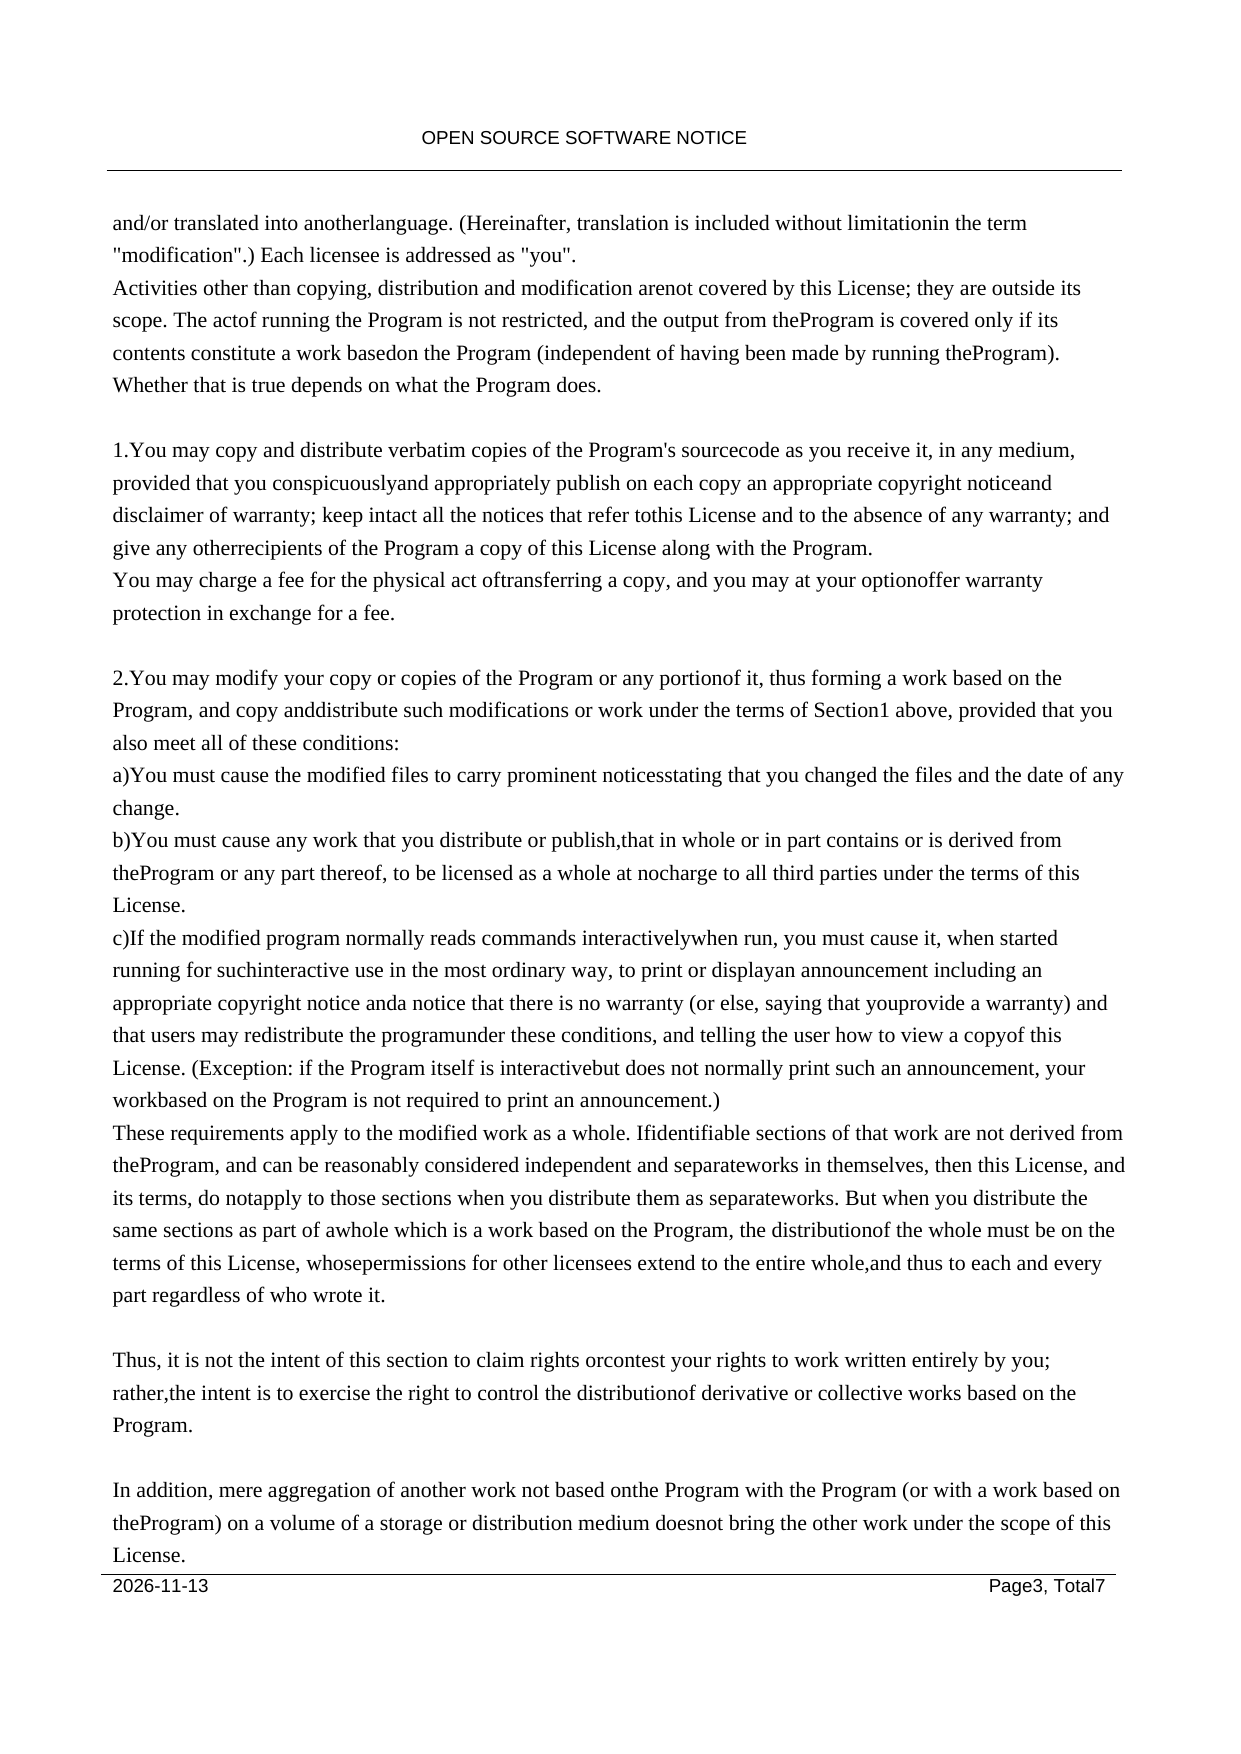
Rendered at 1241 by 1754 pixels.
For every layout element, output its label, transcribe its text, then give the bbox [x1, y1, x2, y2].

text Thus, it is not the intent of this section to claim rights orcontest your rights to work written entirely by you; rather,the intent is to exercise the right to control the distributionof derivative or collective works based on the Program. [112, 1344, 1128, 1441]
text c)If the modified program normally reads commands interactivelywhen run, you must cause it, when started running for suchinteractive use in the most ordinary way, to print or displayan announcement including an appropriate copyright notice anda notice that there is no warranty (or else, saying that youprovide a warranty) and that users may redistribute the programunder these conditions, and telling the user how to view a copyof this License. (Exception: if the Program itself is interactivebut does not normally print such an announcement, your workbased on the Program is not required to print an announcement.) [112, 921, 1128, 1116]
text These requirements apply to the modified work as a whole. Ifidentifiable sections of that work are not derived from theProgram, and can be reasonably considered independent and separateworks in themselves, then this License, and its terms, do notapply to those sections when you distribute them as separateworks. But when you distribute the same sections as part of awhole which is a work based on the Program, the distributionof the whole must be on the terms of this License, whosepermissions for other licensees extend to the entire whole,and thus to each and every part regardless of who wrote it. [112, 1116, 1128, 1311]
text Activities other than copying, distribution and modification arenot covered by this License; they are outside its scope. The actof running the Program is not restricted, and the output from theProgram is covered only if its contents constitute a work basedon the Program (independent of having been made by running theProgram). Whether that is true depends on what the Program does. [112, 271, 1128, 401]
text a)You must cause the modified files to carry prominent noticesstating that you changed the files and the date of any change. [112, 759, 1128, 824]
text b)You must cause any work that you distribute or publish,that in whole or in part contains or is derived from theProgram or any part thereof, to be licensed as a whole at nocharge to all third parties under the terms of this License. [112, 824, 1128, 921]
text 1.You may copy and distribute verbatim copies of the Program's sourcecode as you receive it, in any medium, provided that you conspicuouslyand appropriately publish on each copy an appropriate copyright noticeand disclaimer of warranty; keep intact all the notices that refer tothis License and to the absence of any warranty; and give any otherrecipients of the Program a copy of this License along with the Program. [112, 434, 1128, 564]
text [112, 206, 1128, 271]
text You may charge a fee for the physical act oftransferring a copy, and you may at your optionoffer warranty protection in exchange for a fee. [112, 564, 1128, 629]
text In addition, mere aggregation of another work not based onthe Program with the Program (or with a work based on theProgram) on a volume of a storage or distribution medium doesnot bring the other work under the scope of this License. [112, 1474, 1128, 1571]
text 2.You may modify your copy or copies of the Program or any portionof it, thus forming a work based on the Program, and copy anddistribute such modifications or work under the terms of Section1 above, provided that you also meet all of these conditions: [112, 661, 1128, 759]
